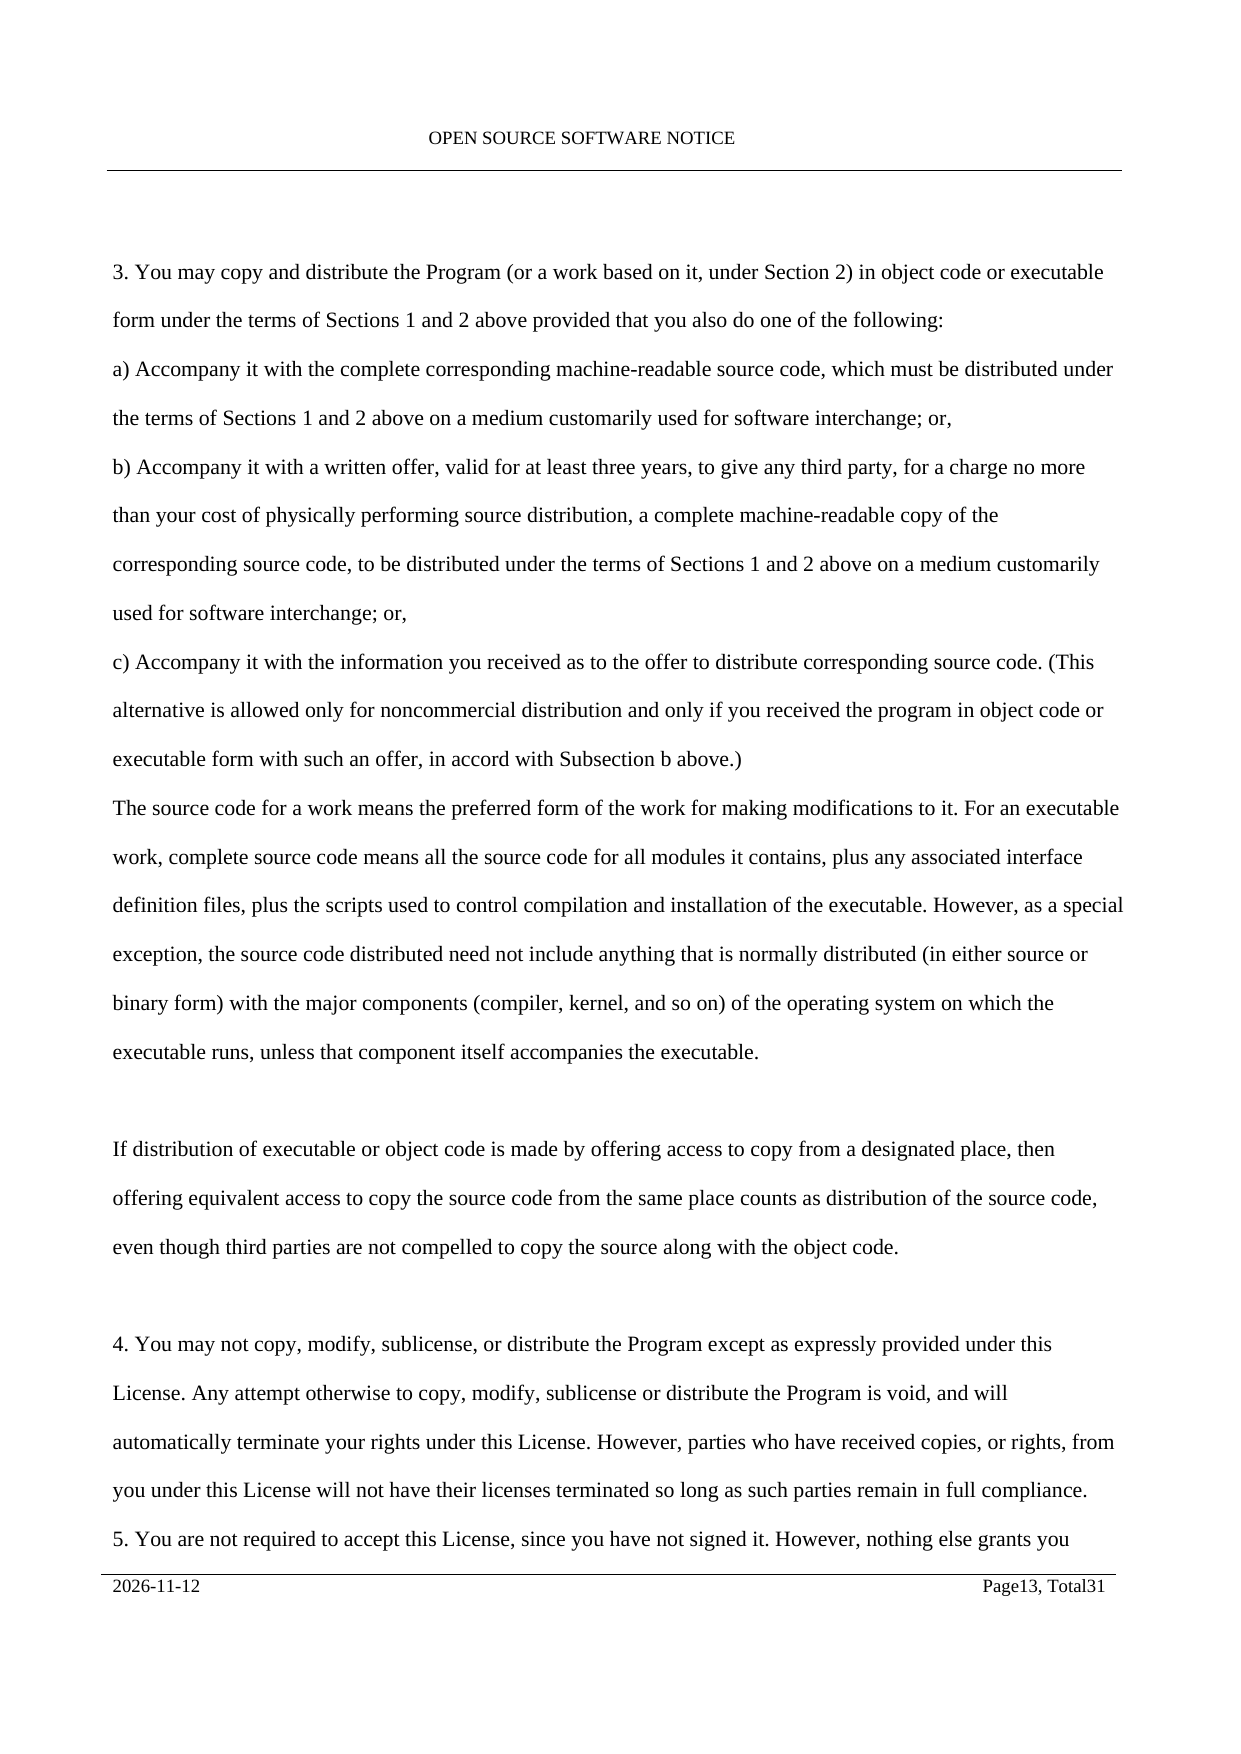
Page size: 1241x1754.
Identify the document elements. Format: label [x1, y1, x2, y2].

text [112, 206, 1128, 1555]
